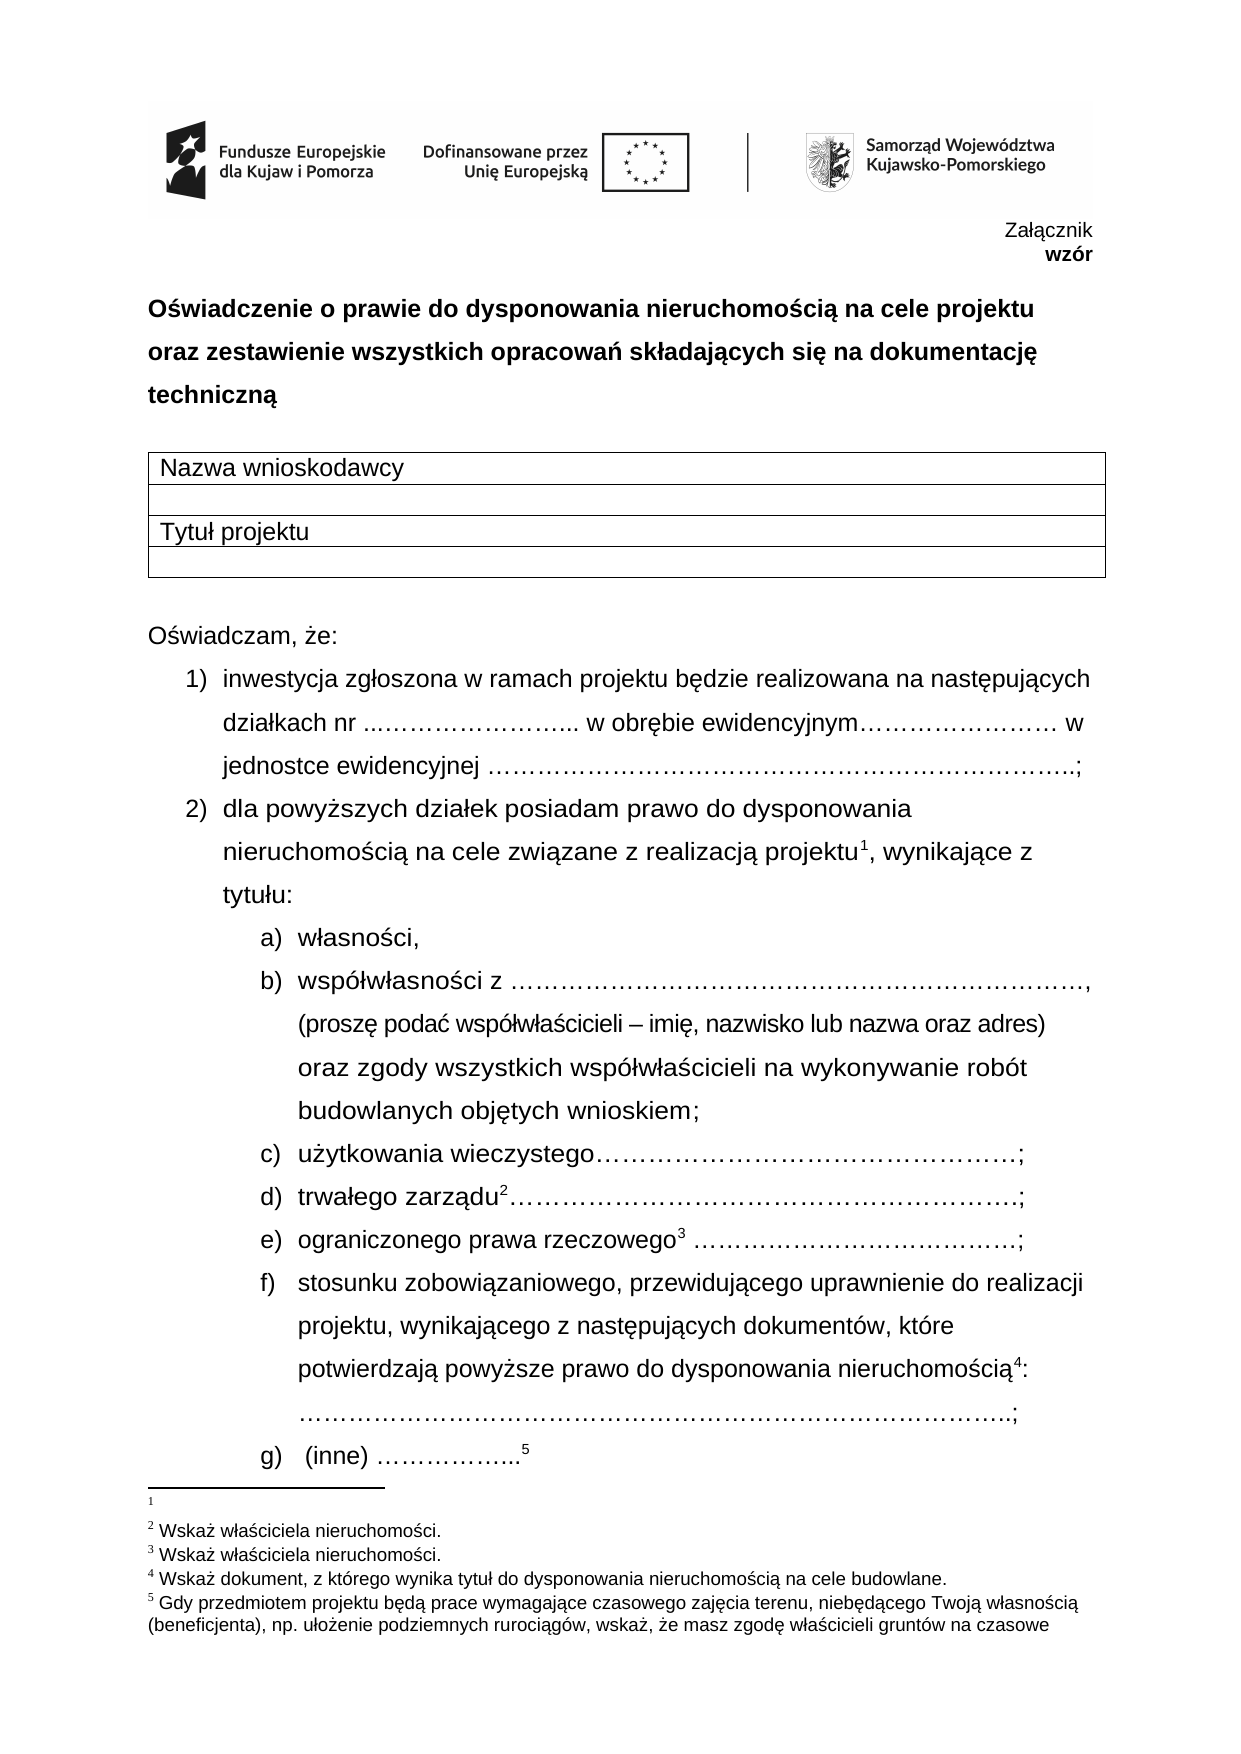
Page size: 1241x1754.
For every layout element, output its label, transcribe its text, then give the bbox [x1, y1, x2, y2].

list stosunku zobowiązaniowego, przewidującego uprawnienie do realizacji projektu, wynikającego z następujących dokumentów, które potwierdzają powyższe prawo do dysponowania nieruchomością: …………………………………………………………………………..; [260, 1268, 1092, 1426]
table_cell Tytuł projektu [149, 516, 1105, 546]
list użytkowania wieczystego…………………………………………; [260, 1139, 1092, 1167]
picture [147, 101, 1093, 219]
text Oświadczam, że: [148, 621, 1092, 650]
list inwestycja zgłoszona w ramach projektu będzie realizowana na następujących działkach nr ...…………………... w obrębie ewidencyjnym…………………… w jednostce ewidencyjnej ……………………………………………………………..; [185, 664, 1092, 779]
list (inne) ……………... [260, 1441, 1092, 1469]
table_cell [149, 485, 1105, 515]
list własności, [260, 923, 1092, 952]
table_cell [149, 547, 1105, 577]
table_header Nazwa wnioskodawcy [149, 453, 1105, 484]
list ograniczonego prawa rzeczowego …………………………………; [260, 1225, 1092, 1254]
list współwłasności z ……………………………………………………………, (proszę podać współwłaścicieli – imię, nazwisko lub nazwa oraz adres) oraz zgody wszystkich współwłaścicieli na wykonywanie robót budowlanych objętych wnioskiem; [260, 966, 1092, 1124]
list dla powyższych działek posiadam prawo do dysponowania nieruchomością na cele związane z realizacją projektu, wynikające z tytułu: [185, 794, 1092, 909]
list trwałego zarządu………………………………………………….; [260, 1182, 1092, 1211]
text Oświadczenie o prawie do dysponowania nieruchomością na cele projektu oraz zestawienie wszystkich opracowań składających się na dokumentację techniczną [148, 294, 1092, 409]
